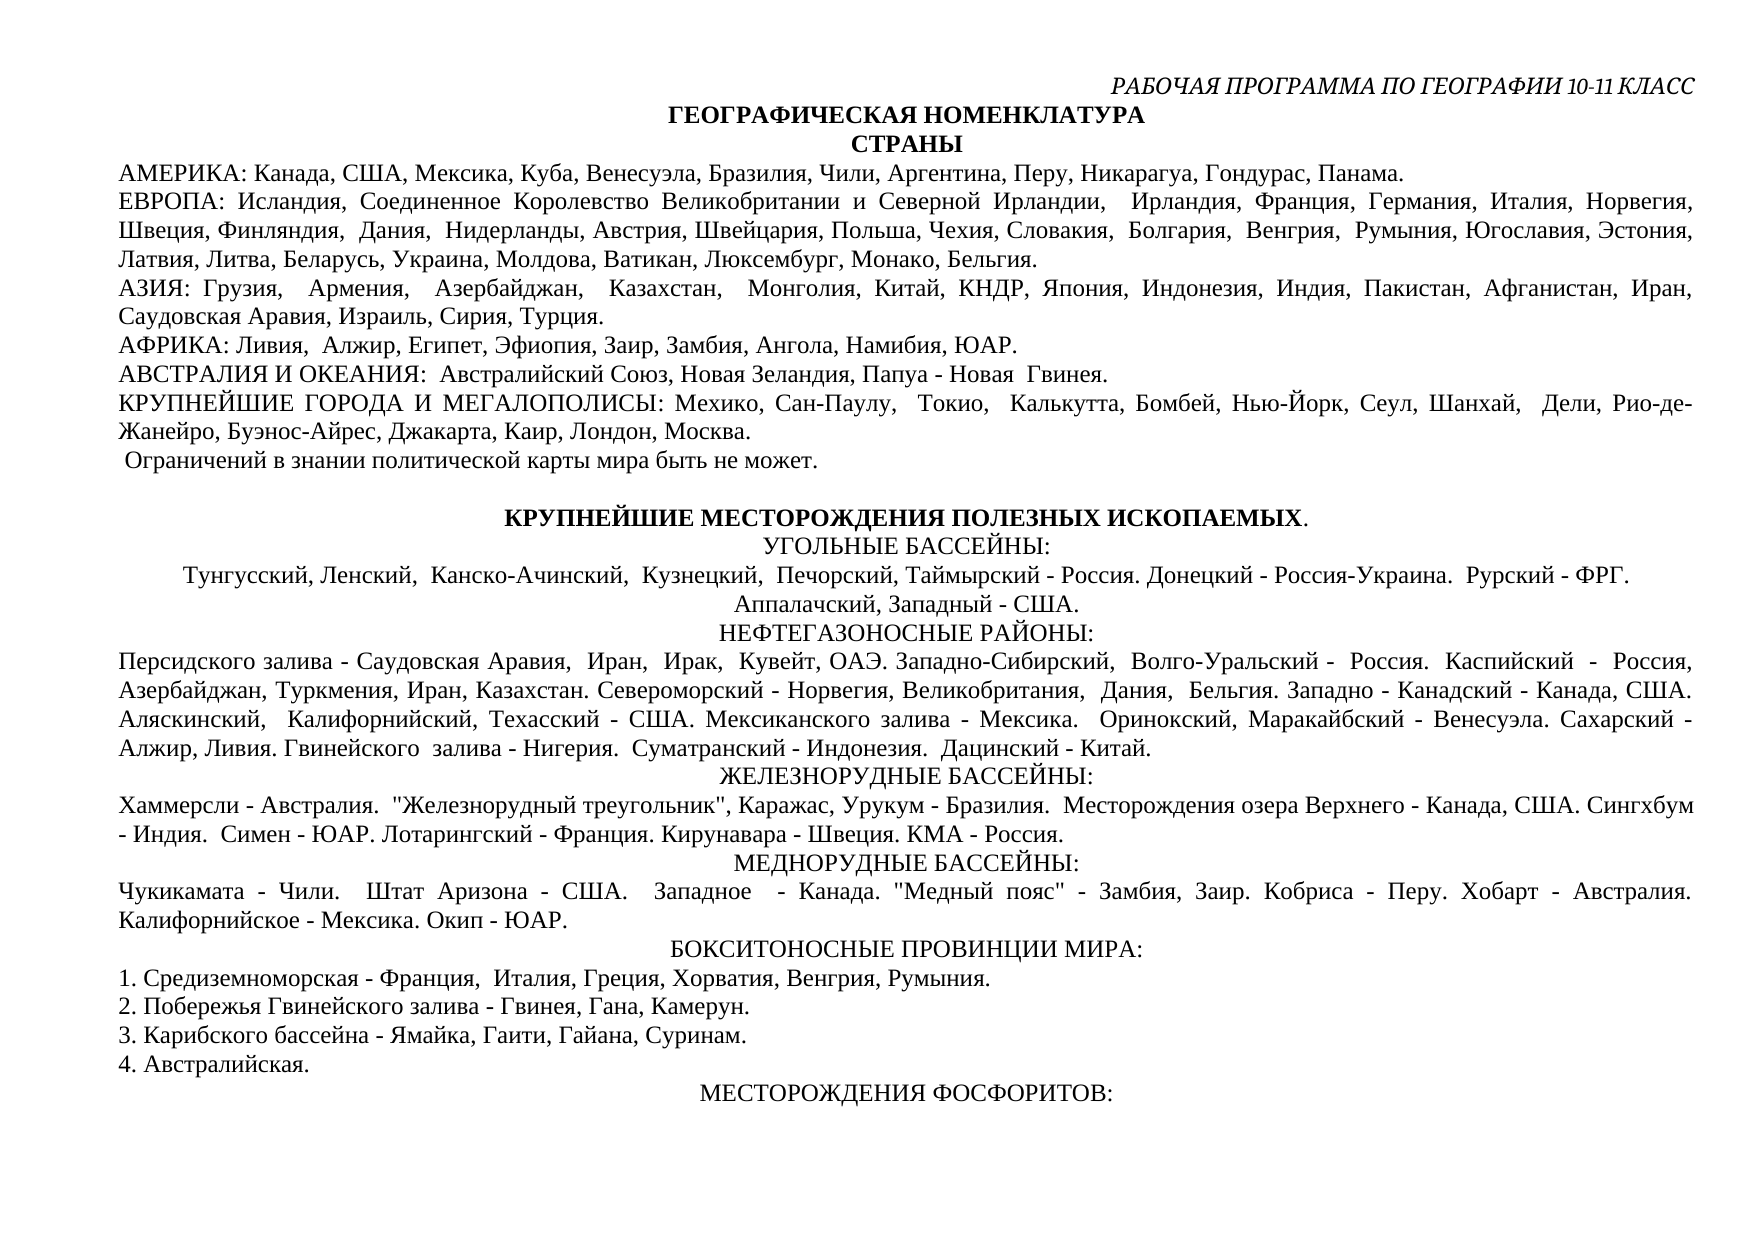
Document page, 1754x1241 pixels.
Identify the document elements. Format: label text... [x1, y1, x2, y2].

text УГОЛЬНЫЕ БАССЕЙНЫ: Тунгусский, Ленский, Канско-Ачинский, Кузнецкий, Печорский, Таймырский - Россия. Донецкий - Россия-Украина. Рурский - ФРГ. Аппалачский, Западный - США. [118, 531, 1695, 618]
text 1. Средиземноморская - Франция, Италия, Греция, Хорватия, Венгрия, Румыния. [118, 963, 1695, 991]
text 4. Австралийская. [118, 1049, 1695, 1078]
text БОКСИТОНОСНЫЕ ПРОВИНЦИИ МИРА: [118, 934, 1695, 963]
text НЕФТЕГАЗОНОСНЫЕ РАЙОНЫ: [118, 618, 1695, 646]
text АМЕРИКА: Канада, США, Мексика, Куба, Венесуэла, Бразилия, Чили, Аргентина, Перу, Никарагуа, Гондурас, Панама. [118, 158, 1695, 186]
text 2. Побережья Гвинейского залива - Гвинея, Гана, Камерун. [118, 991, 1695, 1020]
text Хаммерсли - Австралия. "Железнорудный треугольник", Каражас, Урукум - Бразилия. Месторождения озера Верхнего - Канада, США. Сингхбум - Индия. Симен - ЮАР. Лотарингский - Франция. Кирунавара - Швеция. КМА - Россия. [118, 790, 1695, 848]
text СТРАНЫ [118, 129, 1695, 158]
text ЖЕЛЕЗНОРУДНЫЕ БАССЕЙНЫ: [118, 761, 1695, 790]
text КРУПНЕЙШИЕ МЕСТОРОЖДЕНИЯ ПОЛЕЗНЫХ ИСКОПАЕМЫХ. [118, 503, 1695, 531]
text ГЕОГРАФИЧЕСКАЯ НОМЕНКЛАТУРА [118, 100, 1695, 129]
text 3. Карибского бассейна - Ямайка, Гаити, Гайана, Суринам. [118, 1020, 1695, 1049]
text Персидского залива - Саудовская Аравия, Иран, Ирак, Кувейт, ОАЭ. Западно-Сибирский, Волго-Уральский - Россия. Каспийский - Россия, Азербайджан, Туркмения, Иран, Казахстан. Североморский - Норвегия, Великобритания, Дания, Бельгия. Западно - Канадский - Канада, США. Аляскинский, Калифорнийский, Техасский - США. Мексиканского залива - Мексика. Оринокский, Маракайбский - Венесуэла. Сахарский - Алжир, Ливия. Гвинейского залива - Нигерия. Суматранский - Индонезия. Дацинский - Китай. [118, 646, 1695, 761]
text МЕСТОРОЖДЕНИЯ ФОСФОРИТОВ: [118, 1078, 1695, 1106]
text ЕВРОПА: Исландия, Соединенное Королевство Великобритании и Северной Ирландии, Ирландия, Франция, Германия, Италия, Норвегия, Швеция, Финляндия, Дания, Нидерланды, Австрия, Швейцария, Польша, Чехия, Словакия, Болгария, Венгрия, Румыния, Югославия, Эстония, Латвия, Литва, Беларусь, Украина, Молдова, Ватикан, Люксембург, Монако, Бельгия. [118, 186, 1695, 273]
text КРУПНЕЙШИЕ ГОРОДА И МЕГАЛОПОЛИСЫ: Мехико, Сан-Паулу, Токио, Калькутта, Бомбей, Нью-Йорк, Сеул, Шанхай, Дели, Рио-де-Жанейро, Буэнос-Айрес, Джакарта, Каир, Лондон, Москва. [118, 388, 1695, 445]
text АЗИЯ: Грузия, Армения, Азербайджан, Казахстан, Монголия, Китай, КНДР, Япония, Индонезия, Индия, Пакистан, Афганистан, Иран, Саудовская Аравия, Израиль, Сирия, Турция. [118, 273, 1695, 330]
text АФРИКА: Ливия, Алжир, Египет, Эфиопия, Заир, Замбия, Ангола, Намибия, ЮАР. [118, 330, 1695, 359]
text АВСТРАЛИЯ И ОКЕАНИЯ: Австралийский Союз, Новая Зеландия, Папуа - Новая Гвинея. [118, 359, 1695, 388]
text Чукикамата - Чили. Штат Аризона - США. Западное - Канада. "Медный пояс" - Замбия, Заир. Кобриса - Перу. Хобарт - Австралия. Калифорнийское - Мексика. Окип - ЮАР. [118, 876, 1695, 934]
text МЕДНОРУДНЫЕ БАССЕЙНЫ: [118, 848, 1695, 876]
text Ограничений в знании политической карты мира быть не может. [118, 445, 1695, 474]
